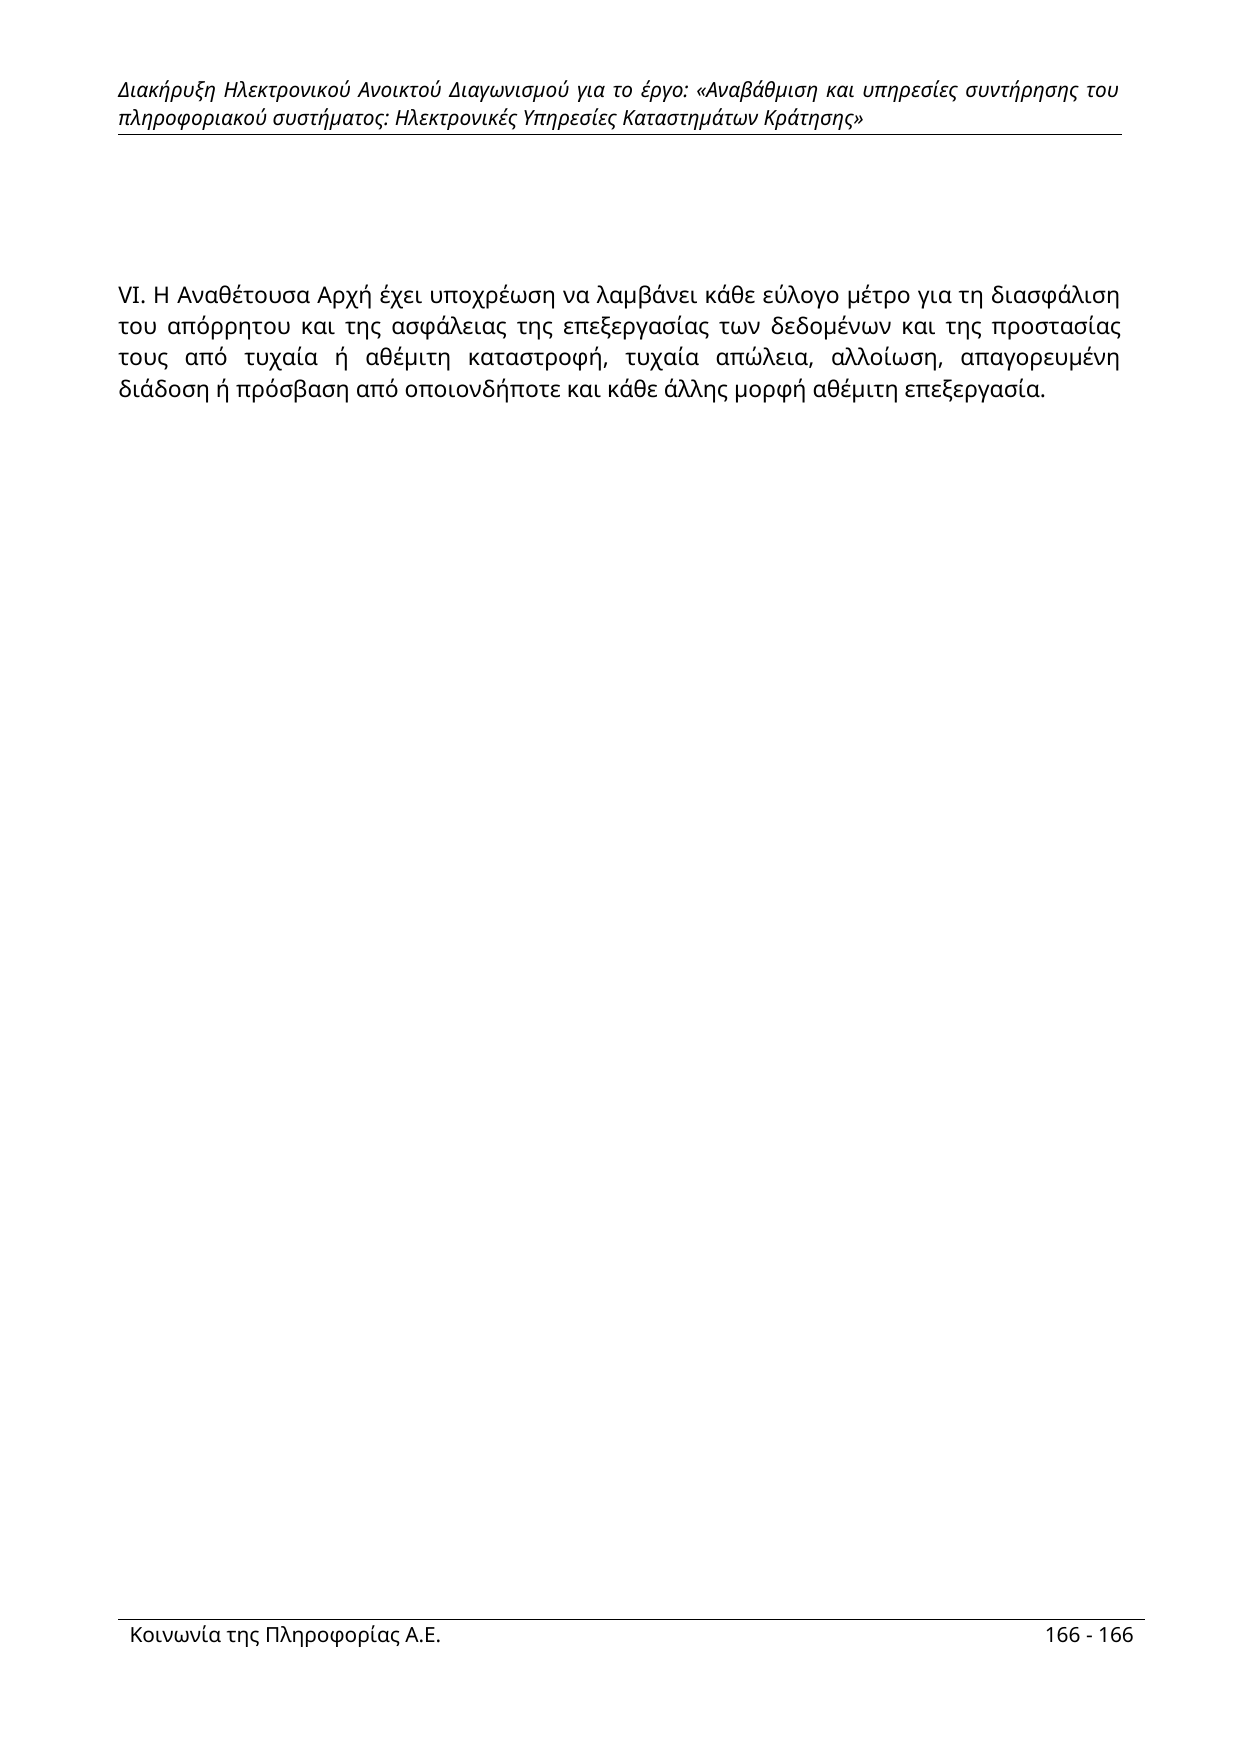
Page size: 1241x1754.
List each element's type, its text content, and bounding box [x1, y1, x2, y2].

text VI. H Αναθέτουσα Αρχή έχει υποχρέωση να λαμβάνει κάθε εύλογο μέτρο για τη διασφάλιση του απόρρητου και της ασφάλειας της επεξεργασίας των δεδομένων και της προστασίας τους από τυχαία ή αθέμιτη καταστροφή, τυχαία απώλεια, αλλοίωση, απαγορευμένη διάδοση ή πρόσβαση από οποιονδήποτε και κάθε άλλης μορφή αθέμιτη επεξεργασία. [118, 279, 1122, 404]
